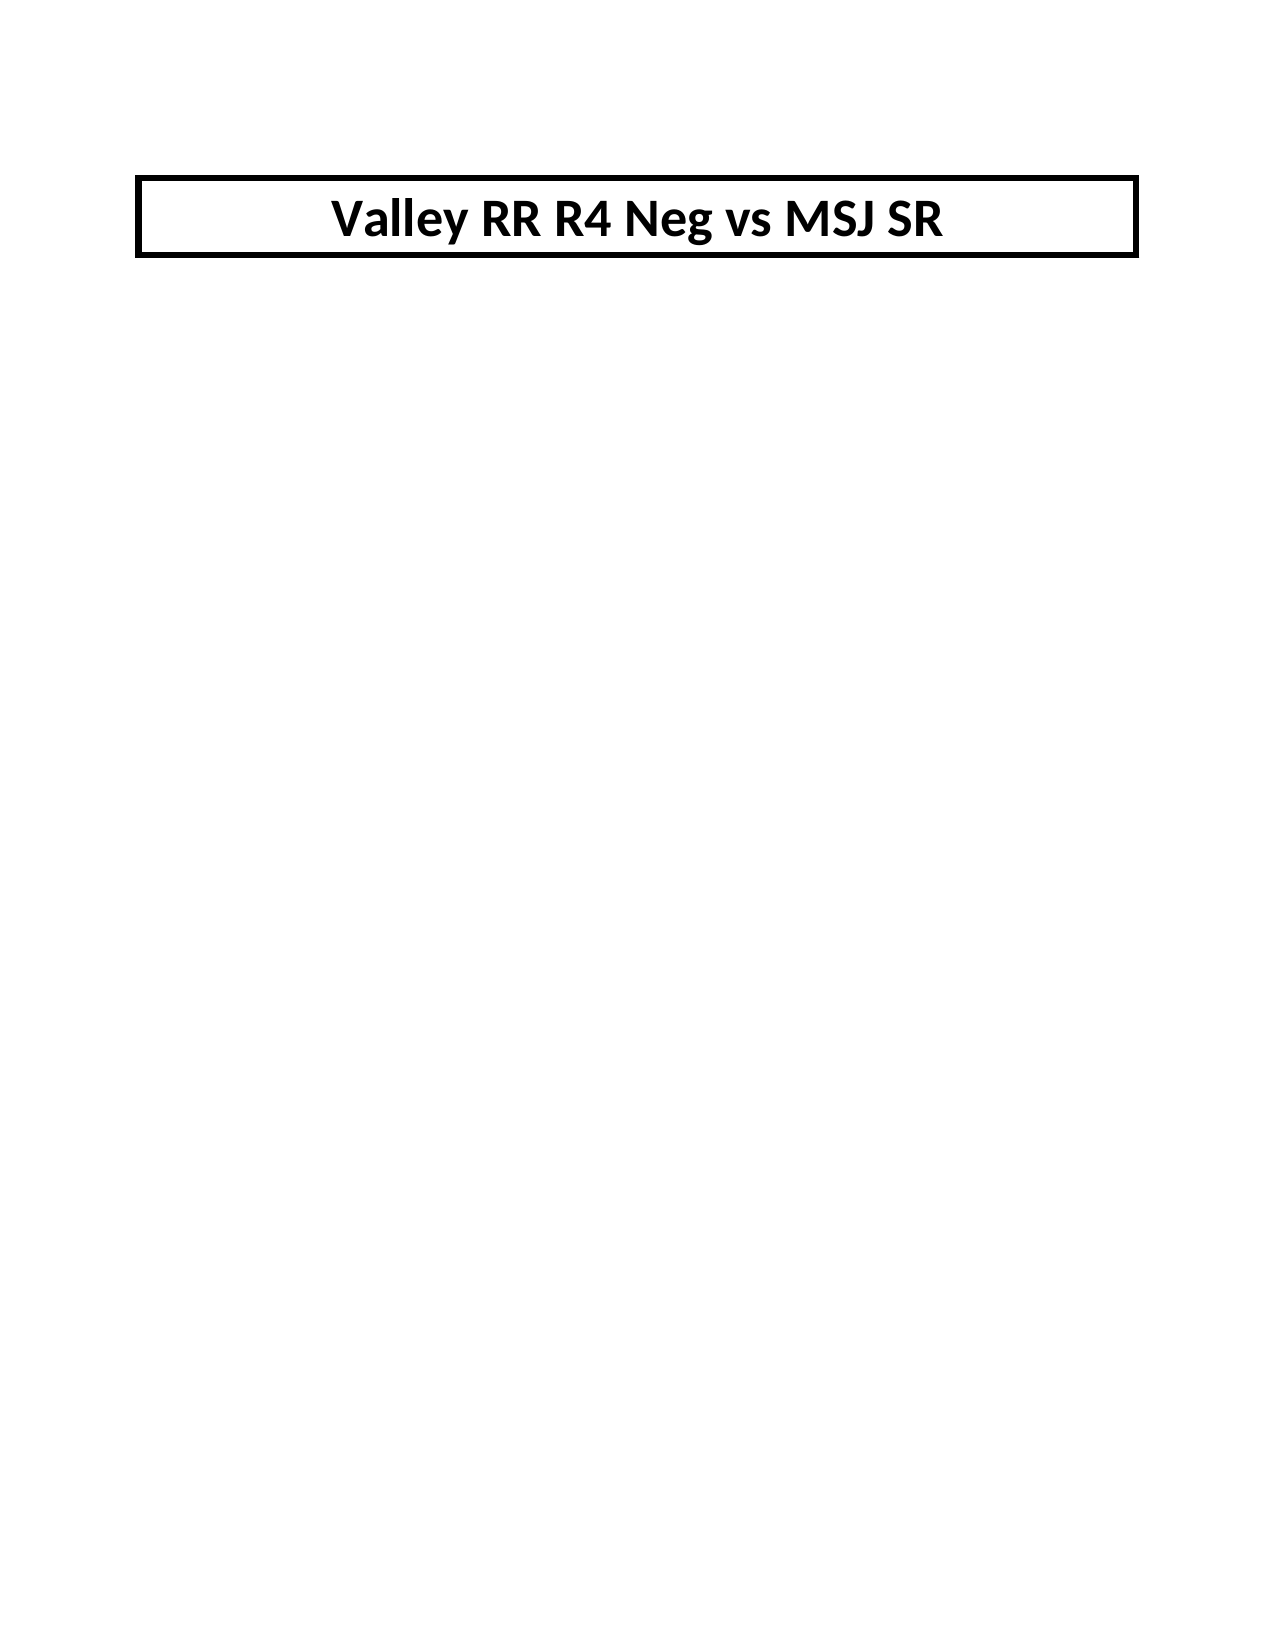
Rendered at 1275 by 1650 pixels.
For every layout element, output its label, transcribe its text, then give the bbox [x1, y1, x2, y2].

subtitle Valley RR R4 Neg vs MSJ SR [142, 181, 1133, 252]
